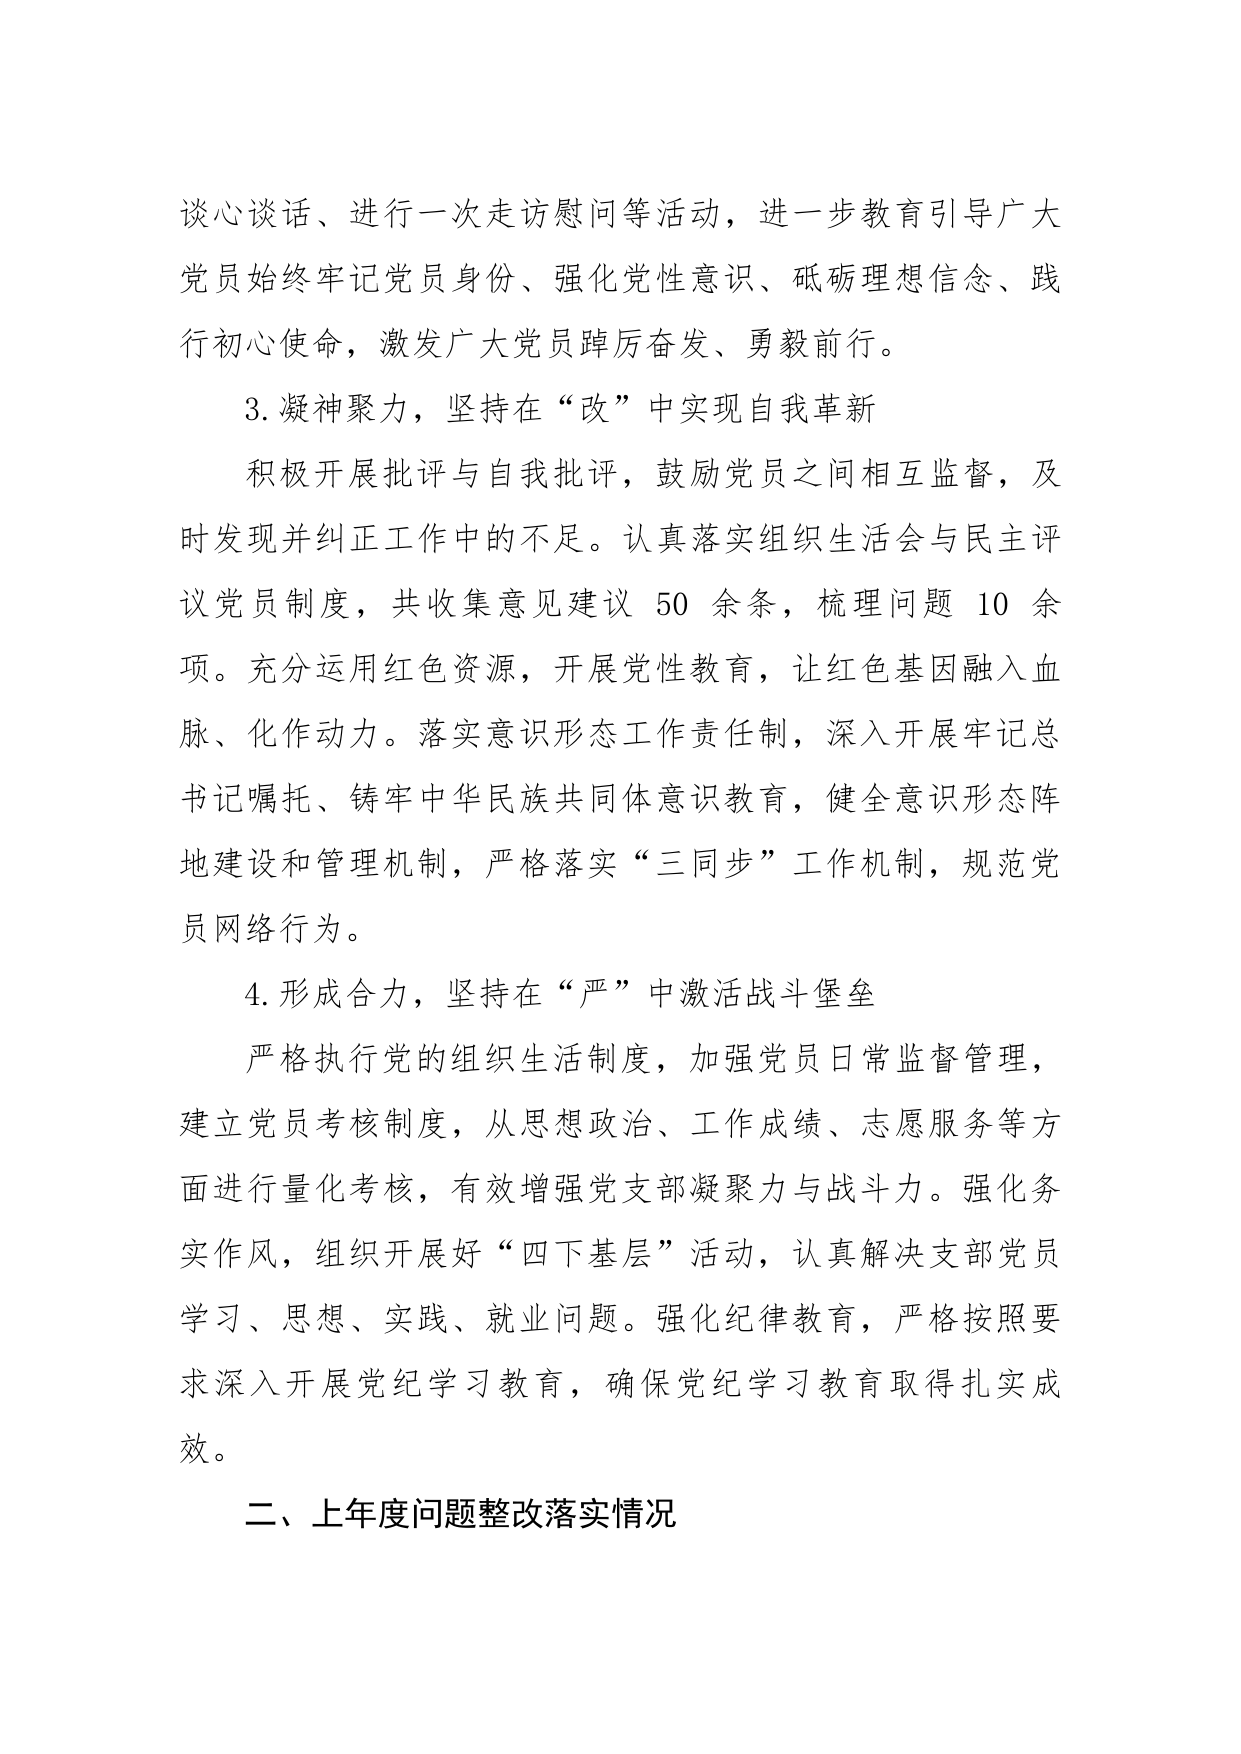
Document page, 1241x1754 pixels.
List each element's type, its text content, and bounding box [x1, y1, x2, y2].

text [177, 178, 1063, 373]
text 二、上年度问题整改落实情况 [177, 1478, 1063, 1543]
text 4.形成合力，坚持在“严”中激活战斗堡垒 [177, 958, 1063, 1023]
text 严格执行党的组织生活制度，加强党员日常监督管理，建立党员考核制度，从思想政治、工作成绩、志愿服务等方面进行量化考核，有效增强党支部凝聚力与战斗力。强化务实作风，组织开展好“四下基层”活动，认真解决支部党员学习、思想、实践、就业问题。强化纪律教育，严格按照要求深入开展党纪学习教育，确保党纪学习教育取得扎实成效。 [177, 1023, 1063, 1478]
text 3.凝神聚力，坚持在“改”中实现自我革新 [177, 373, 1063, 438]
text 积极开展批评与自我批评，鼓励党员之间相互监督，及时发现并纠正工作中的不足。认真落实组织生活会与民主评议党员制度，共收集意见建议 50 余条，梳理问题 10 余项。充分运用红色资源，开展党性教育，让红色基因融入血脉、化作动力。落实意识形态工作责任制，深入开展牢记总书记嘱托、铸牢中华民族共同体意识教育，健全意识形态阵地建设和管理机制，严格落实“三同步”工作机制，规范党员网络行为。 [177, 438, 1063, 958]
